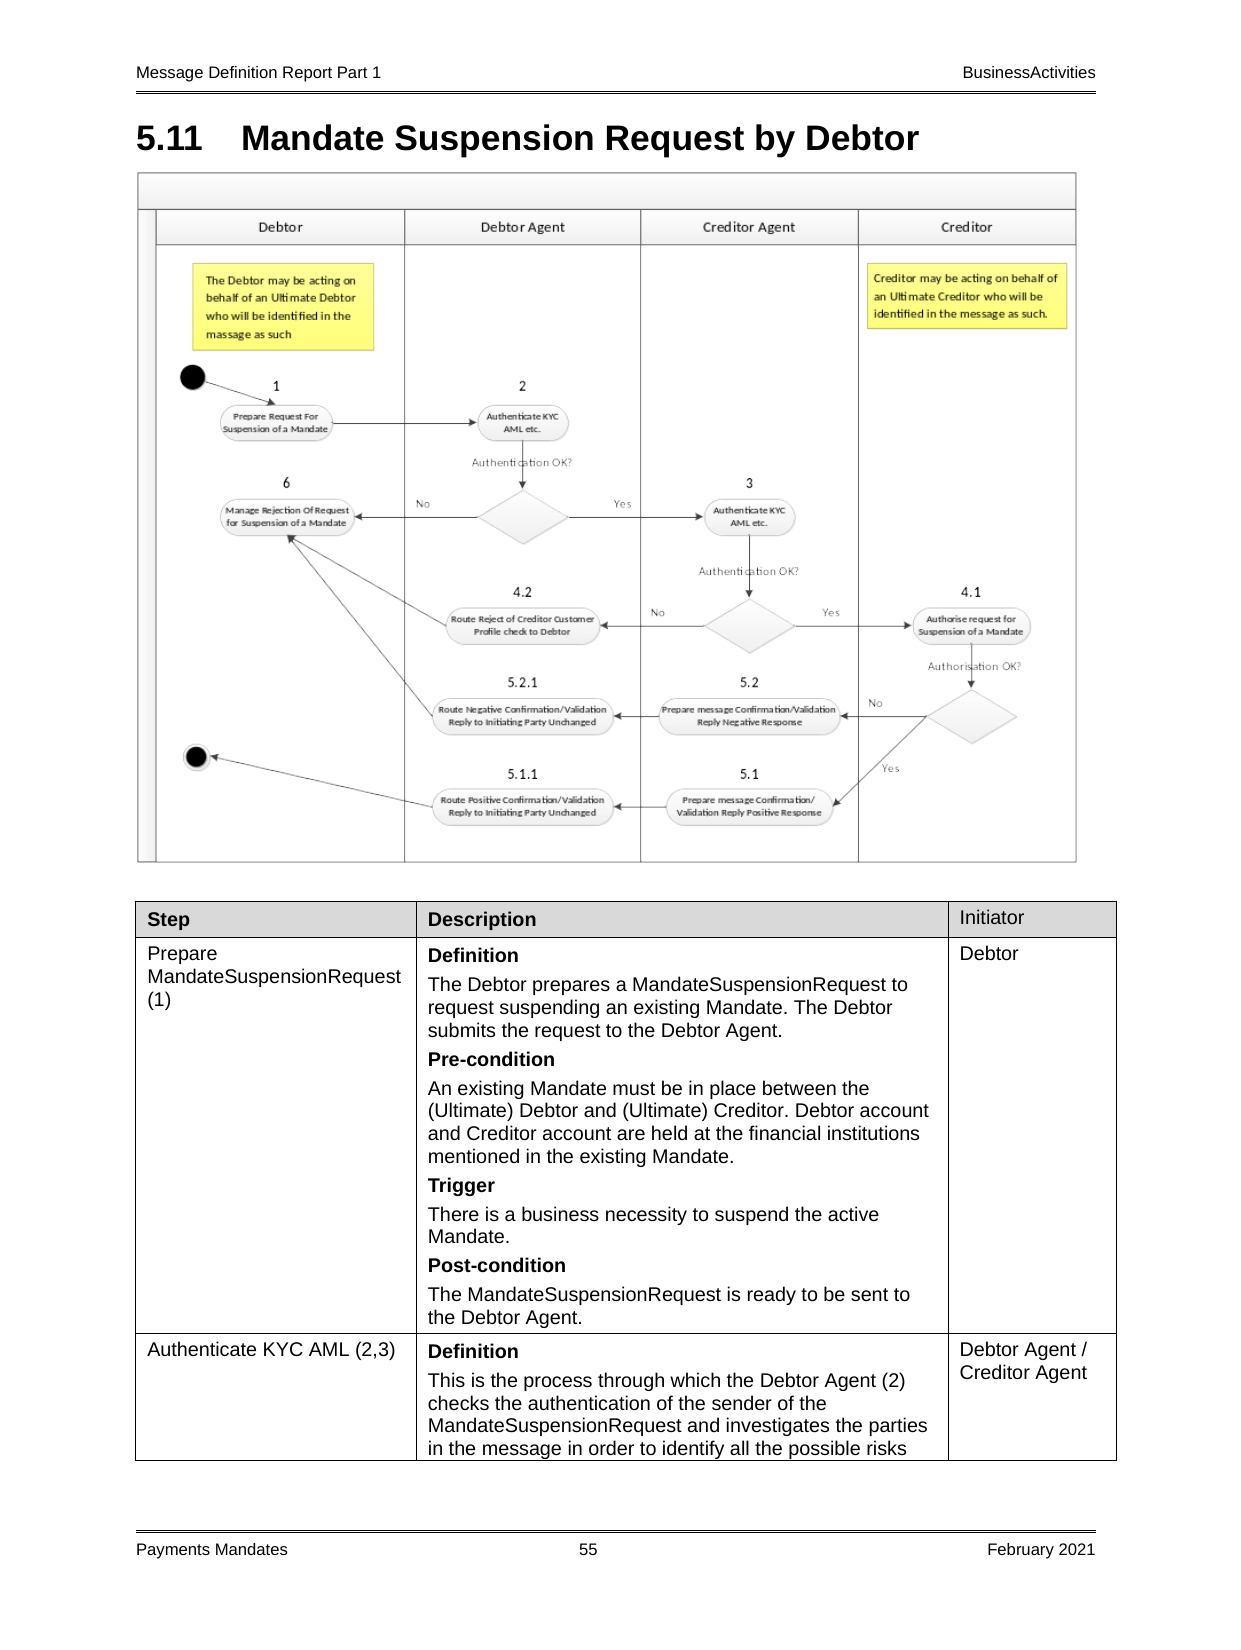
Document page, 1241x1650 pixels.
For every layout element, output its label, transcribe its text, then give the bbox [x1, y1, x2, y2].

table_cell Definition The Debtor prepares a MandateSuspensionRequest to request suspending an existing Mandate. The Debtor submits the request to the Debtor Agent. Pre-condition An existing Mandate must be in place between the (Ultimate) Debtor and (Ultimate) Creditor. Debtor account and Creditor account are held at the financial institutions mentioned in the existing Mandate. Trigger There is a business necessity to suspend the active Mandate. Post-condition The MandateSuspensionRequest is ready to be sent to the Debtor Agent. [417, 938, 948, 1333]
table_header Description [417, 902, 948, 937]
table_cell Debtor [949, 938, 1116, 1333]
table_header Initiator [949, 902, 1116, 937]
table_cell Debtor Agent / Creditor Agent [949, 1334, 1116, 1460]
table_cell Prepare MandateSuspensionRequest (1) [136, 938, 416, 1333]
table_cell Authenticate KYC AML (2,3) [136, 1334, 416, 1460]
subtitle Mandate Suspension Request by Debtor [136, 117, 1104, 158]
table_header Step [136, 902, 416, 937]
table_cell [417, 1334, 948, 1460]
